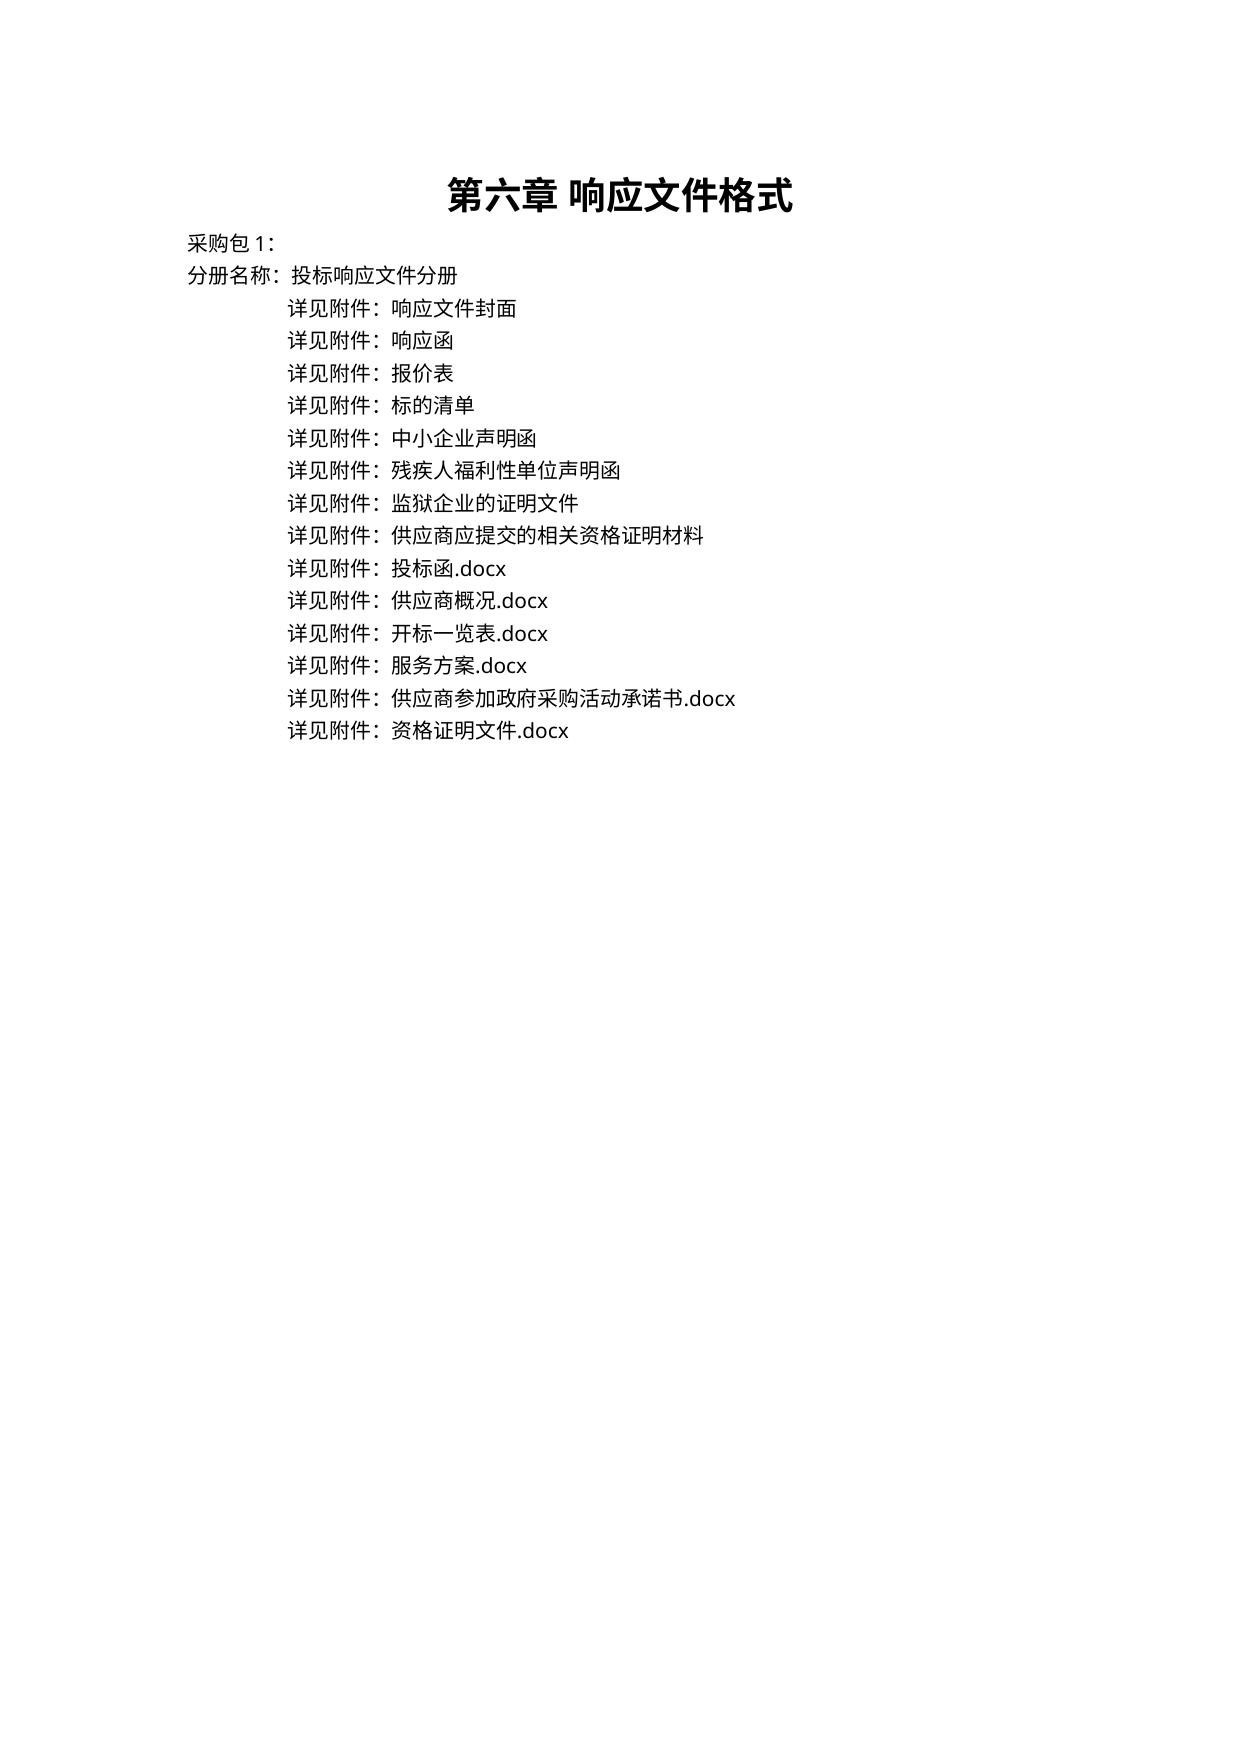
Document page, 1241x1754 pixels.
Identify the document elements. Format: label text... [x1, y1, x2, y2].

text 详见附件：残疾人福利性单位声明函 [187, 454, 1053, 487]
text 采购包1： [187, 227, 1053, 259]
text 详见附件：中小企业声明函 [187, 422, 1053, 454]
text 详见附件：开标一览表.docx [187, 617, 1053, 649]
text 详见附件：资格证明文件.docx [187, 714, 1053, 747]
text 详见附件：响应函 [187, 324, 1053, 357]
text 详见附件：响应文件封面 [187, 292, 1053, 324]
text 第六章 响应文件格式 [187, 162, 1053, 227]
text 详见附件：供应商参加政府采购活动承诺书.docx [187, 682, 1053, 714]
text 详见附件：监狱企业的证明文件 [187, 487, 1053, 519]
text 详见附件：服务方案.docx [187, 649, 1053, 682]
text 详见附件：标的清单 [187, 389, 1053, 422]
text 分册名称：投标响应文件分册 [187, 259, 1053, 292]
text 详见附件：供应商应提交的相关资格证明材料 [187, 519, 1053, 552]
text 详见附件：供应商概况.docx [187, 584, 1053, 617]
text 详见附件：报价表 [187, 357, 1053, 389]
text 详见附件：投标函.docx [187, 552, 1053, 584]
